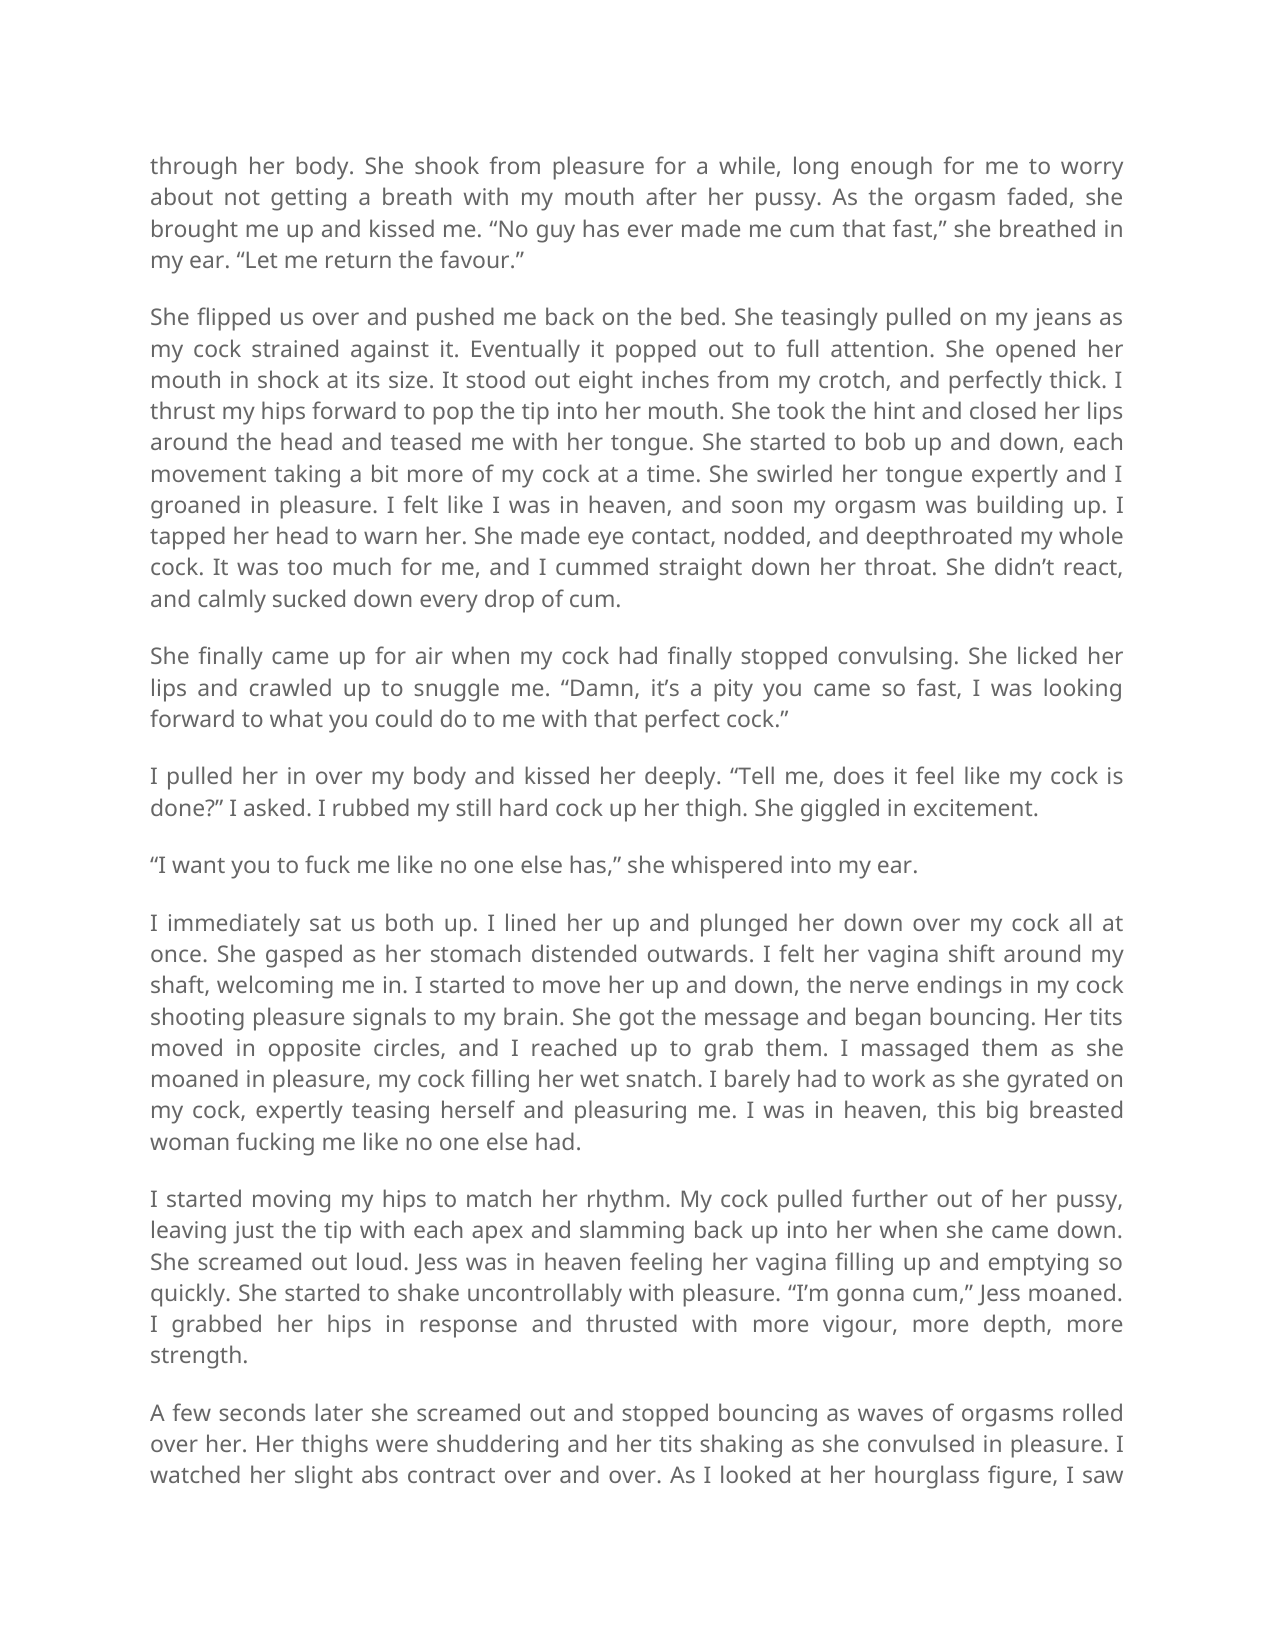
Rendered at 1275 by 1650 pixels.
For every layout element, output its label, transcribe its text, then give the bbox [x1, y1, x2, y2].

text I pulled her in over my body and kissed her deeply. “Tell me, does it feel like my cock is done?” I asked. I rubbed my still hard cock up her thigh. She giggled in excitement. [150, 760, 1125, 823]
text She finally came up for air when my cock had finally stopped convulsing. She licked her lips and crawled up to snuggle me. “Damn, it’s a pity you came so fast, I was looking forward to what you could do to me with that perfect cock.” [150, 640, 1125, 734]
text I immediately sat us both up. I lined her up and plunged her down over my cock all at once. She gasped as her stomach distended outwards. I felt her vagina shift around my shaft, welcoming me in. I started to move her up and down, the nerve endings in my cock shooting pleasure signals to my brain. She got the message and began bouncing. Her tits moved in opposite circles, and I reached up to grab them. I massaged them as she moaned in pleasure, my cock filling her wet snatch. I barely had to work as she gyrated on my cock, expertly teasing herself and pleasuring me. I was in heaven, this big breasted woman fucking me like no one else had. [150, 907, 1125, 1157]
text I started moving my hips to match her rhythm. My cock pulled further out of her pussy, leaving just the tip with each apex and slamming back up into her when she came down. She screamed out loud. Jess was in heaven feeling her vagina filling up and emptying so quickly. She started to shake uncontrollably with pleasure. “I’m gonna cum,” Jess moaned. I grabbed her hips in response and thrusted with more vigour, more depth, more strength. [150, 1183, 1125, 1371]
text “I want you to fuck me like no one else has,” she whispered into my ear. [150, 849, 1125, 880]
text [150, 1397, 1125, 1491]
text She flipped us over and pushed me back on the bed. She teasingly pulled on my jeans as my cock strained against it. Eventually it popped out to full attention. She opened her mouth in shock at its size. It stood out eight inches from my crotch, and perfectly thick. I thrust my hips forward to pop the tip into her mouth. She took the hint and closed her lips around the head and teased me with her tongue. She started to bob up and down, each movement taking a bit more of my cock at a time. She swirled her tongue expertly and I groaned in pleasure. I felt like I was in heaven, and soon my orgasm was building up. I tapped her head to warn her. She made eye contact, nodded, and deepthroated my whole cock. It was too much for me, and I cummed straight down her throat. She didn’t react, and calmly sucked down every drop of cum. [150, 301, 1125, 614]
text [150, 150, 1125, 275]
